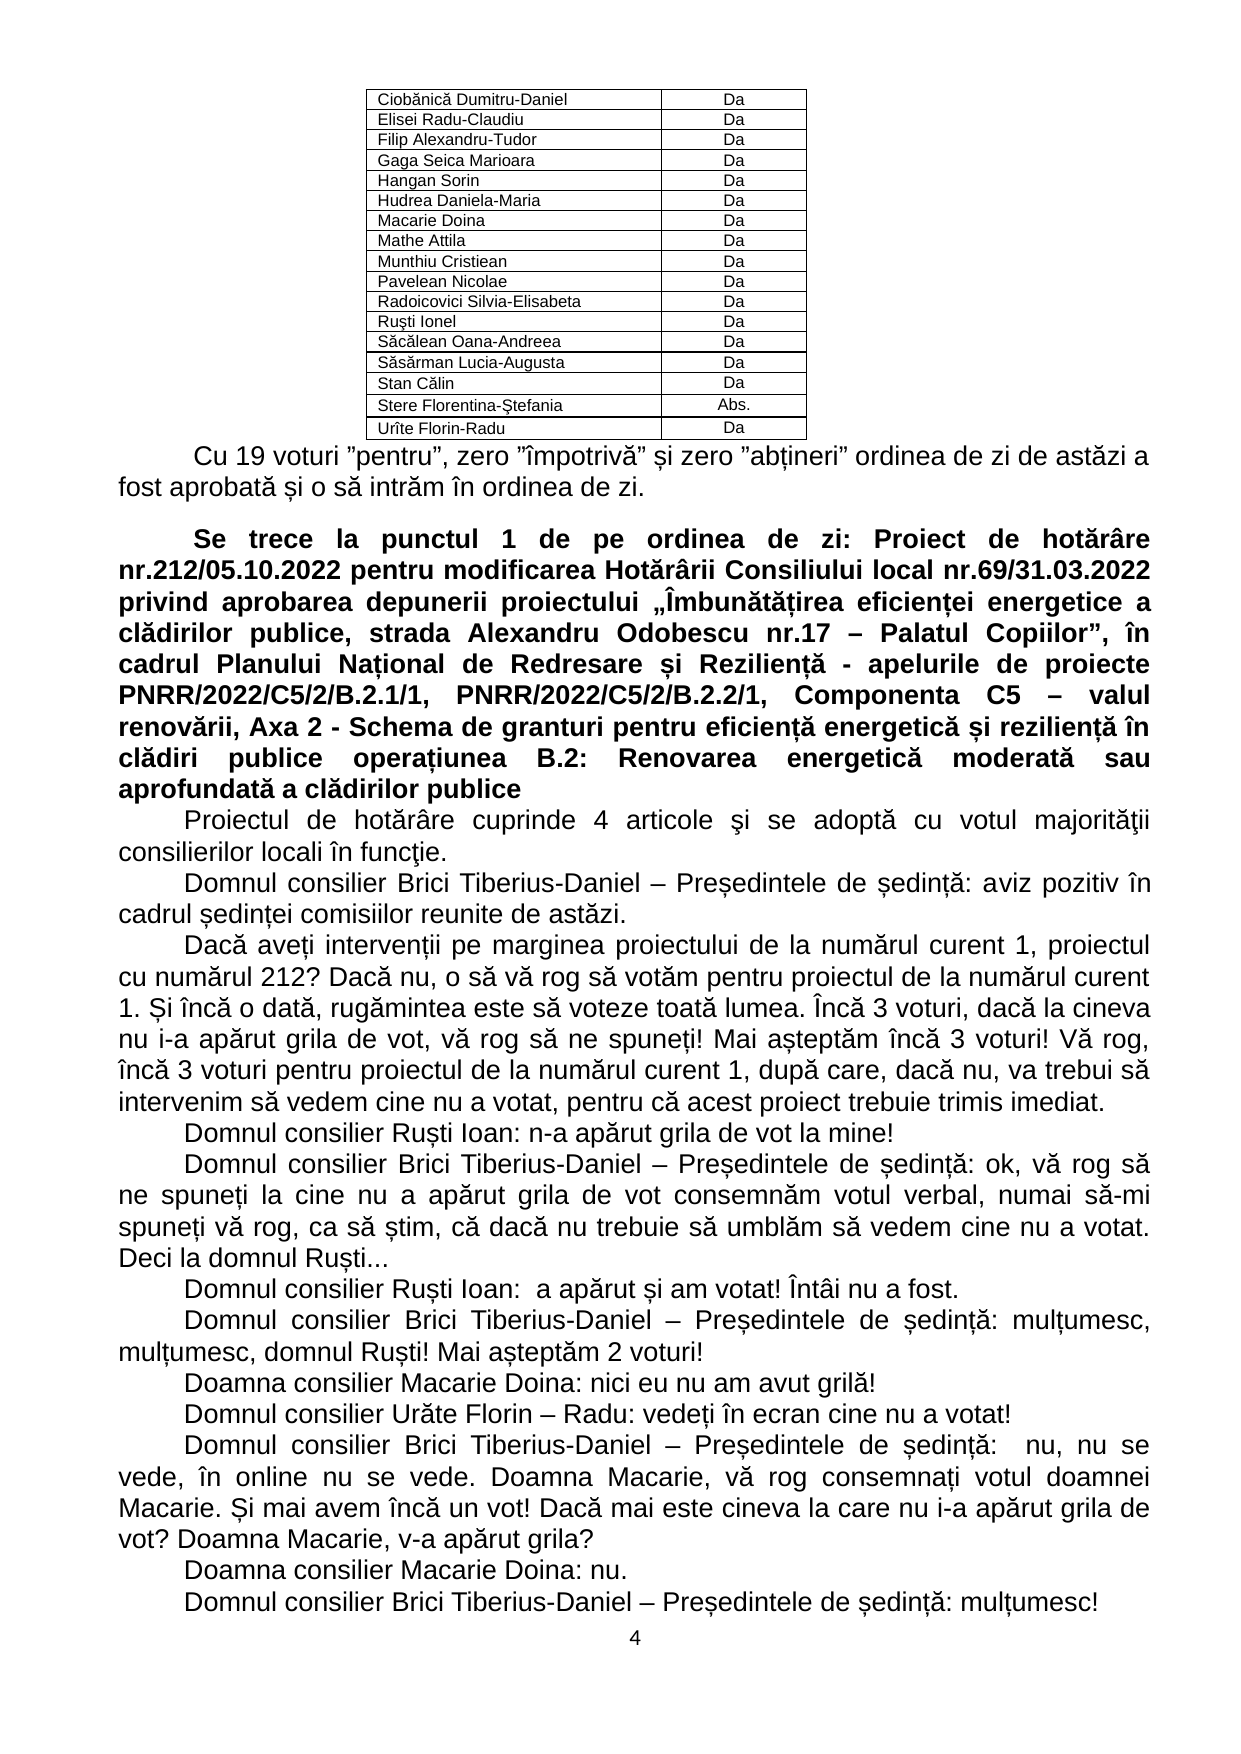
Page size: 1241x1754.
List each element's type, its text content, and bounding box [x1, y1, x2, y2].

text Domnul consilier Brici Tiberius-Daniel – Președintele de ședință: mulțumesc, mulțumesc, domnul Ruști! Mai așteptăm 2 voturi! [118, 1304, 1152, 1367]
text Cu 19 voturi ”pentru”, zero ”împotrivă” și zero ”abțineri” ordinea de zi de astăzi a fost aprobată și o să intrăm în ordinea de zi. [118, 440, 1152, 502]
table_cell Da [662, 312, 806, 331]
table_cell Da [662, 353, 806, 372]
text Dacă aveți intervenții pe marginea proiectului de la numărul curent 1, proiectul cu numărul 212? Dacă nu, o să vă rog să votăm pentru proiectul de la numărul curent 1. Și încă o dată, rugămintea este să voteze toată lumea. Încă 3 voturi, dacă la cineva nu i-a apărut grila de vot, vă rog să ne spuneți! Mai așteptăm încă 3 voturi! Vă rog, încă 3 voturi pentru proiectul de la numărul curent 1, după care, dacă nu, va trebui să intervenim să vedem cine nu a votat, pentru că acest proiect trebuie trimis imediat. [118, 929, 1152, 1117]
table_cell Stan Călin [367, 373, 661, 394]
table_cell Pavelean Nicolae [367, 272, 661, 291]
table_cell Stere Florentina-Ştefania [367, 395, 661, 416]
table_cell Da [662, 418, 806, 439]
table_cell Săsărman Lucia-Augusta [367, 353, 661, 372]
table_cell Da [662, 191, 806, 210]
table_cell Da [662, 332, 806, 351]
table_cell Da [662, 231, 806, 250]
text Se trece la punctul 1 de pe ordinea de zi: Proiect de hotărâre nr.212/05.10.2022 pentru modificarea Hotărârii Consiliului local nr.69/31.03.2022 privind aprobarea depunerii proiectului „Îmbunătățirea eficienței energetice a clădirilor publice, strada Alexandru Odobescu nr.17 – Palatul Copiilor”, în cadrul Planului Național de Redresare și Reziliență - apelurile de proiecte PNRR/2022/C5/2/B.2.1/1, PNRR/2022/C5/2/B.2.2/1, Componenta C5 – valul renovării, Axa 2 - Schema de granturi pentru eficiență energetică și reziliență în clădiri publice operațiunea B.2: Renovarea energetică moderată sau aprofundată a clădirilor publice [118, 523, 1152, 804]
text Domnul consilier Brici Tiberius-Daniel – Președintele de ședință: ok, vă rog să ne spuneți la cine nu a apărut grila de vot consemnăm votul verbal, numai să-mi spuneți vă rog, ca să știm, că dacă nu trebuie să umblăm să vedem cine nu a votat. Deci la domnul Ruști... [118, 1148, 1152, 1273]
table_cell Da [662, 251, 806, 271]
table_cell Hudrea Daniela-Maria [367, 191, 661, 210]
table_cell Elisei Radu-Claudiu [367, 110, 661, 129]
table_cell Săcălean Oana-Andreea [367, 332, 661, 351]
table_cell Da [662, 171, 806, 190]
text Doamna consilier Macarie Doina: nici eu nu am avut grilă! [118, 1367, 1152, 1398]
table_cell Da [662, 150, 806, 169]
text Proiectul de hotărâre cuprinde 4 articole şi se adoptă cu votul majorităţii consilierilor locali în funcţie. [118, 804, 1152, 867]
table_cell Hangan Sorin [367, 171, 661, 190]
table_cell Da [662, 292, 806, 311]
table_cell Mathe Attila [367, 231, 661, 250]
text Domnul consilier Urăte Florin – Radu: vedeți în ecran cine nu a votat! [118, 1398, 1152, 1429]
text Domnul consilier Ruști Ioan: a apărut și am votat! Întâi nu a fost. [118, 1273, 1152, 1304]
text Domnul consilier Brici Tiberius-Daniel – Președintele de ședință: mulțumesc! [184, 1586, 1152, 1617]
table_cell Filip Alexandru-Tudor [367, 130, 661, 149]
table_cell Da [662, 211, 806, 230]
table_cell Ruşti Ionel [367, 312, 661, 331]
table_cell Urîte Florin-Radu [367, 418, 661, 439]
table_cell Da [662, 90, 806, 109]
table_cell Da [662, 130, 806, 149]
table_cell Abs. [662, 395, 806, 416]
table_cell Macarie Doina [367, 211, 661, 230]
table_cell Da [662, 110, 806, 129]
table_cell Da [662, 272, 806, 291]
table_cell Da [662, 373, 806, 394]
table_cell Radoicovici Silvia-Elisabeta [367, 292, 661, 311]
text Doamna consilier Macarie Doina: nu. [118, 1554, 1152, 1586]
table_cell Gaga Seica Marioara [367, 150, 661, 169]
text Domnul consilier Brici Tiberius-Daniel – Președintele de ședință: aviz pozitiv în cadrul ședinței comisiilor reunite de astăzi. [118, 867, 1152, 929]
table_cell Ciobănică Dumitru-Daniel [367, 90, 661, 109]
text Domnul consilier Brici Tiberius-Daniel – Președintele de ședință: nu, nu se vede, în online nu se vede. Doamna Macarie, vă rog consemnați votul doamnei Macarie. Și mai avem încă un vot! Dacă mai este cineva la care nu i-a apărut grila de vot? Doamna Macarie, v-a apărut grila? [118, 1429, 1152, 1554]
table_cell Munthiu Cristiean [367, 251, 661, 271]
text Domnul consilier Ruști Ioan: n-a apărut grila de vot la mine! [118, 1117, 1152, 1148]
